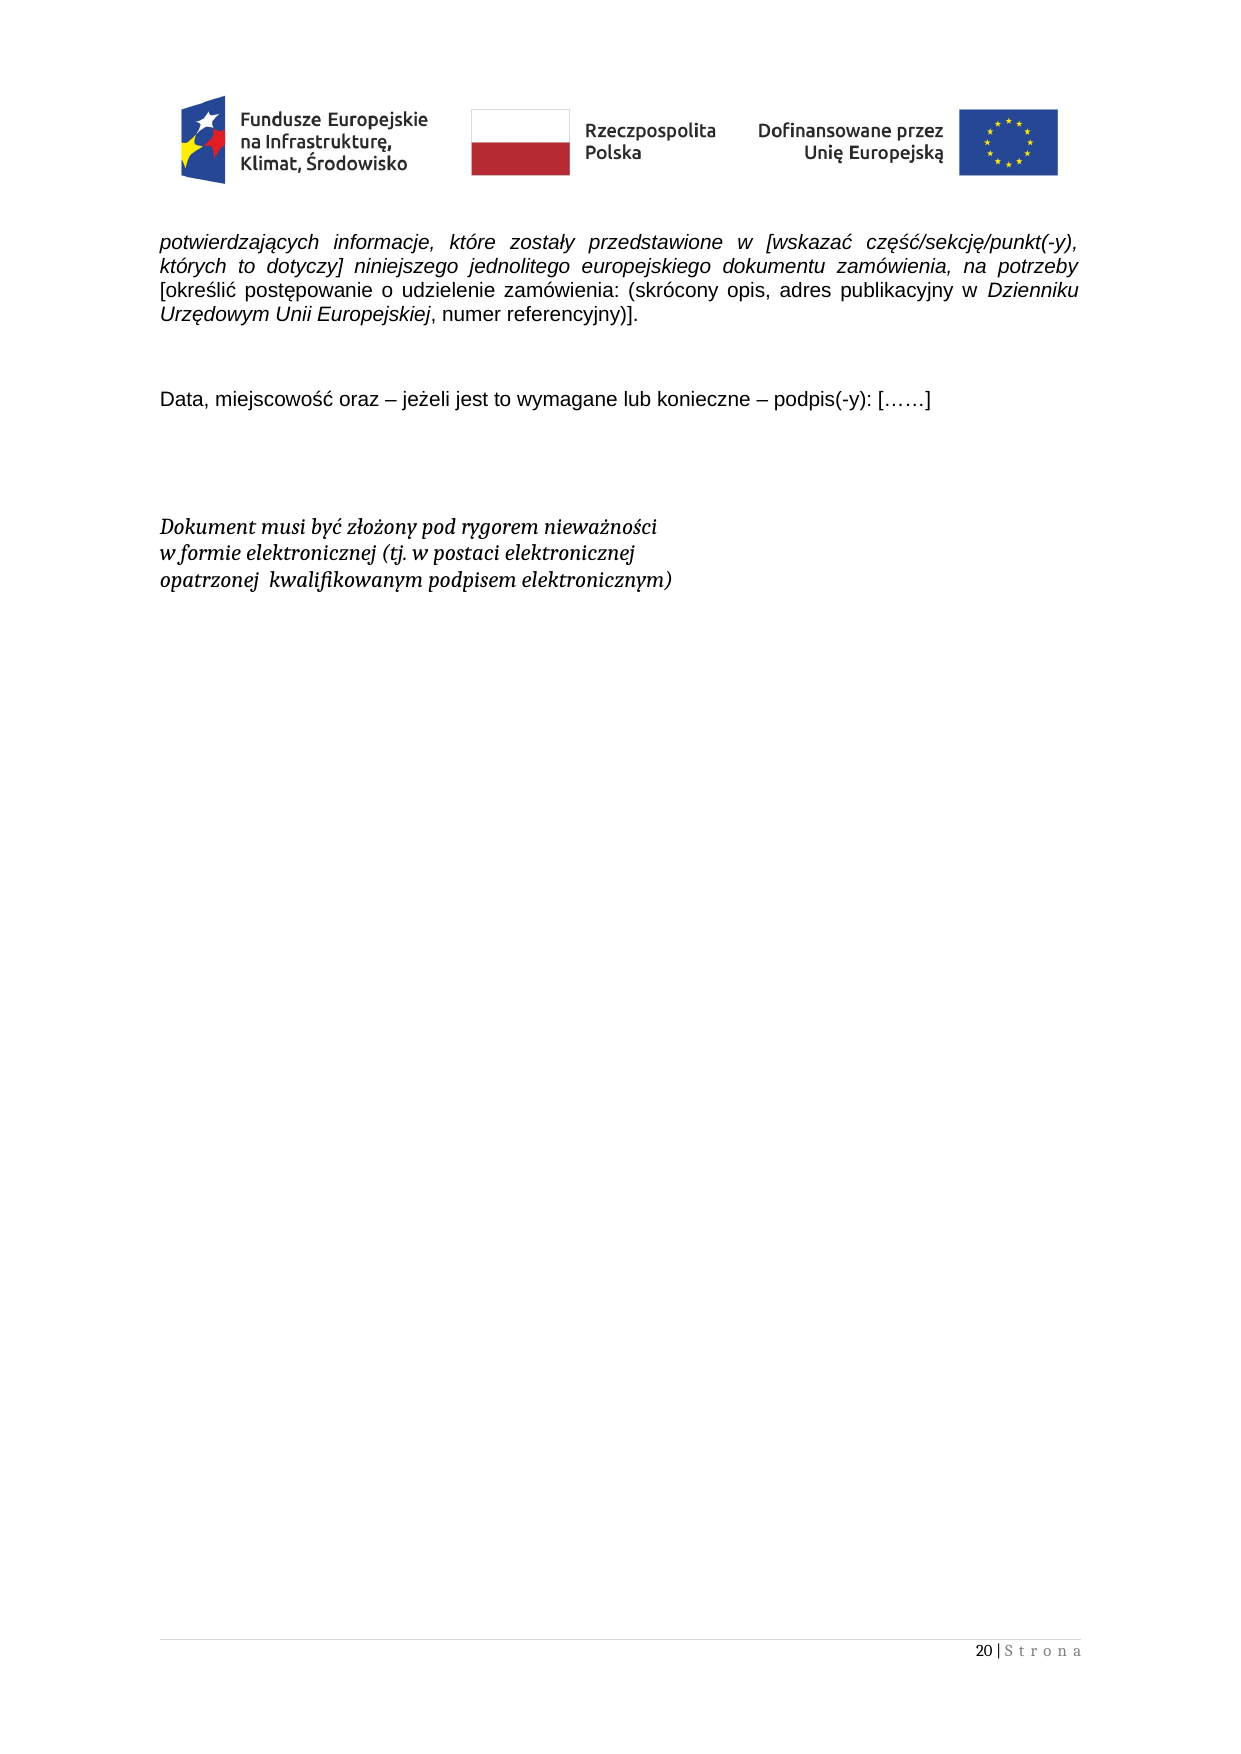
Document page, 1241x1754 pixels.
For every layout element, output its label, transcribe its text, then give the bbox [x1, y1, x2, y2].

picture [159, 73, 1081, 206]
text Dokument musi być złożony pod rygorem nieważności w formie elektronicznej (tj. w postaci elektronicznej opatrzonej kwalifikowanym podpisem elektronicznym) [159, 514, 1081, 593]
text Data, miejscowość oraz – jeżeli jest to wymagane lub konieczne – podpis(-y): [……] [159, 387, 1081, 411]
